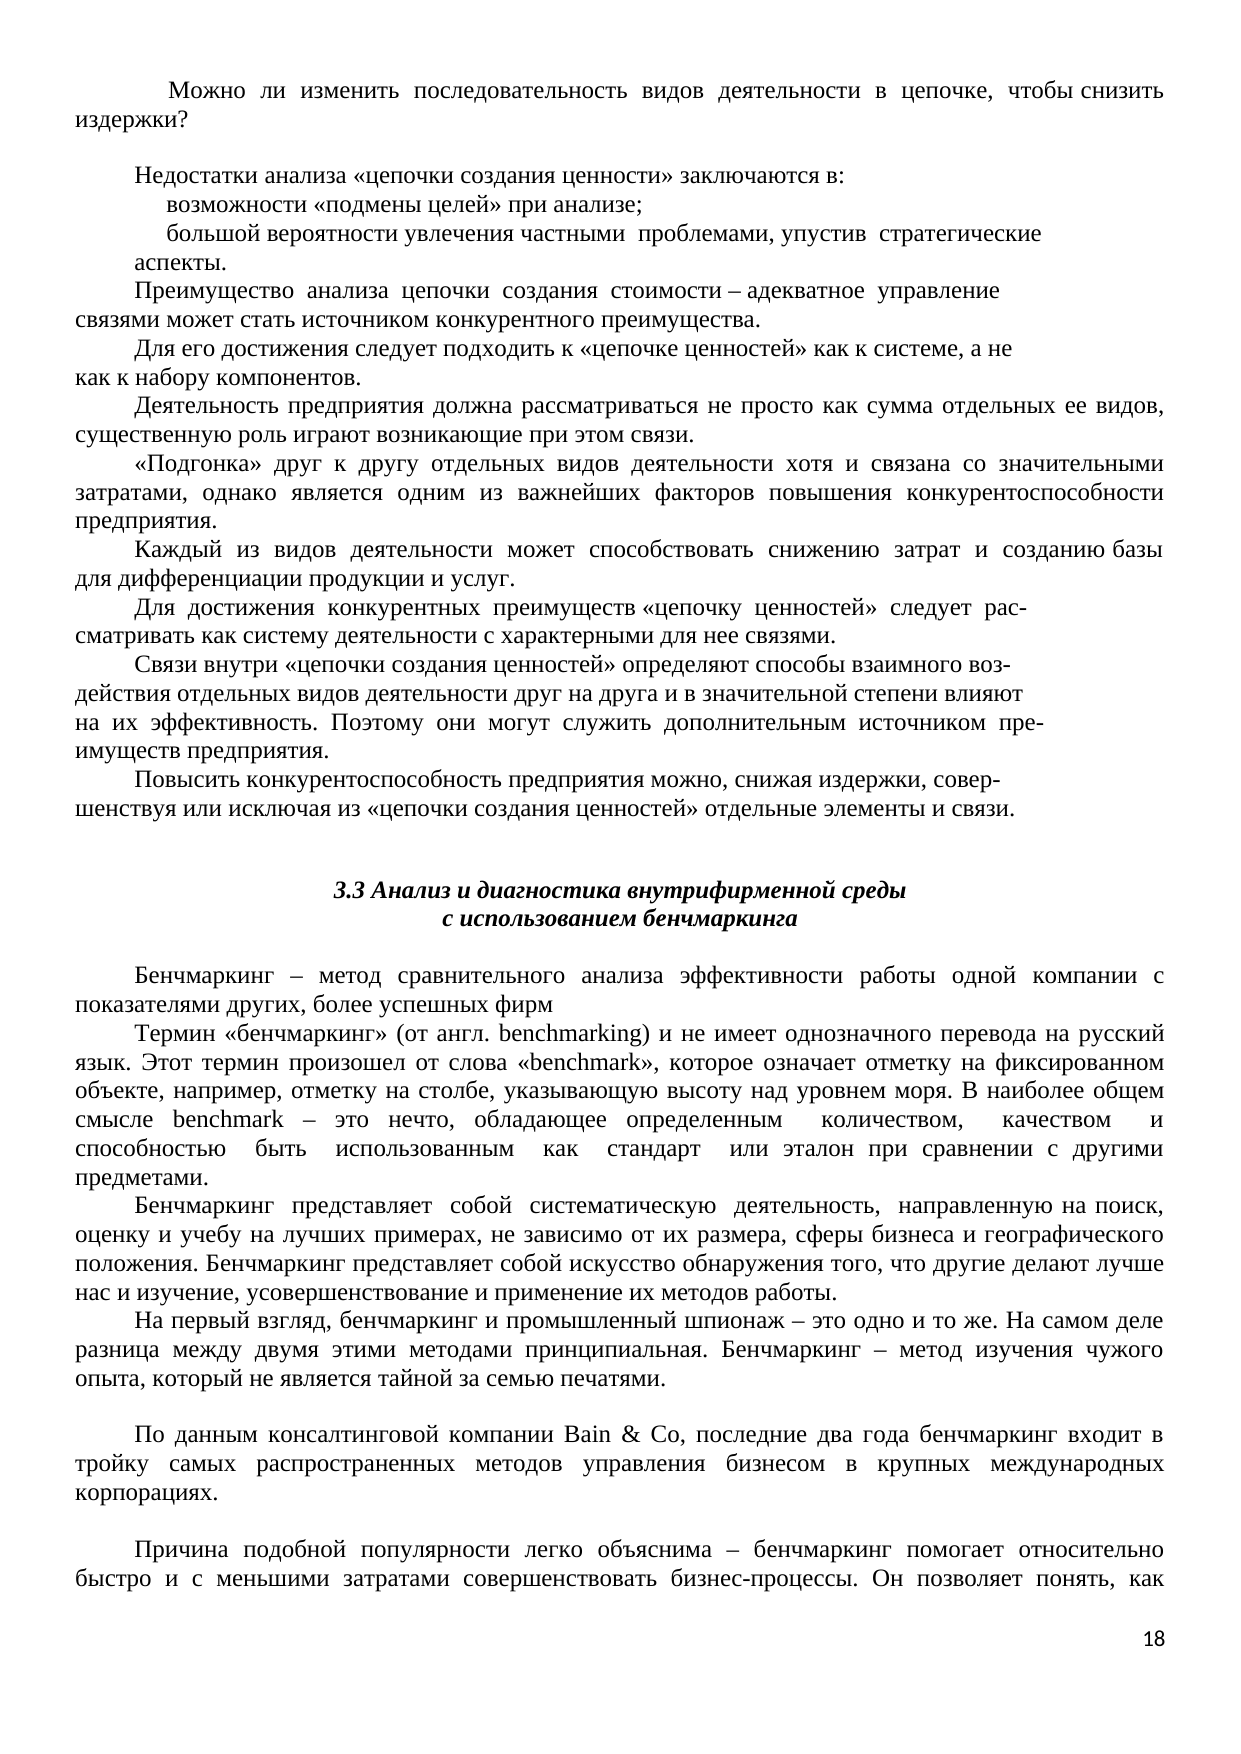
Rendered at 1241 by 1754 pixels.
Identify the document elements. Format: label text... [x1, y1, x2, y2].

text действия отдельных видов деятельности друг на друга и в значительной степени влияют [75, 678, 1165, 707]
text  Можно ли изменить последовательность видов деятельности в цепочке, чтобы снизить издержки? [75, 75, 1165, 132]
text Преимущество анализа цепочки создания стоимости – адекватное управление [75, 276, 1165, 304]
text на их эффективность. Поэтому они могут служить дополнительным источником пре- [75, 707, 1165, 736]
text с использованием бенчмаркинга [75, 903, 1165, 960]
text  возможности «подмены целей» при анализе; [75, 189, 1165, 218]
text «Подгонка» друг к другу отдельных видов деятельности хотя и связана со значительными затратами, однако является одним из важнейших факторов повышения конкурентоспособности предприятия. [75, 448, 1165, 534]
text шенствуя или исключая из «цепочки создания ценностей» отдельные элементы и связи. [75, 793, 1165, 822]
text Связи внутри «цепочки создания ценностей» определяют способы взаимного воз- [75, 649, 1165, 678]
text Для достижения конкурентных преимуществ «цепочку ценностей» следует рас- [75, 592, 1165, 621]
text Бенчмаркинг представляет собой систематическую деятельность, направленную на поиск, оценку и учебу на лучших примерах, не зависимо от их размера, сферы бизнеса и географического положения. Бенчмаркинг представляет собой искусство обнаружения того, что другие делают лучше нас и изучение, усовершенствование и применение их методов работы. [75, 1190, 1165, 1305]
text сматривать как систему деятельности с характерными для нее связями. [75, 621, 1165, 649]
text 3.3 Анализ и диагностика внутрифирменной среды [75, 875, 1165, 903]
text связями может стать источником конкурентного преимущества. [75, 304, 1165, 333]
text Бенчмаркинг – метод сравнительного анализа эффективности работы одной компании с показателями других, более успешных фирм [75, 960, 1165, 1018]
text Деятельность предприятия должна рассматриваться не просто как сумма отдельных ее видов, существенную роль играют возникающие при этом связи. [75, 391, 1165, 448]
text По данным консалтинговой компании Bain & Co, последние два года бенчмаркинг входит в тройку самых распространенных методов управления бизнесом в крупных международных корпорациях. [75, 1419, 1165, 1506]
text имуществ предприятия. [75, 736, 1165, 764]
text аспекты. [75, 247, 1165, 276]
text Недостатки анализа «цепочки создания ценности» заключаются в: [75, 161, 1165, 189]
text Для его достижения следует подходить к «цепочке ценностей» как к системе, а не [75, 333, 1165, 362]
text Повысить конкурентоспособность предприятия можно, снижая издержки, совер- [75, 764, 1165, 793]
text как к набору компонентов. [75, 362, 1165, 391]
text Термин «бенчмаркинг» (от англ. benchmarking) и не имеет однозначного перевода на русский язык. Этот термин произошел от слова «benchmark», которое означает отметку на фиксированном объекте, например, отметку на столбе, указывающую высоту над уровнем моря. В наиболее общем смысле benchmark – это нечто, обладающее определенным количеством, качеством и способностью быть использованным как стандарт или эталон при сравнении с другими предметами. [75, 1018, 1165, 1190]
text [75, 1534, 1165, 1591]
text Каждый из видов деятельности может способствовать снижению затрат и созданию базы для дифференциации продукции и услуг. [75, 534, 1165, 592]
text На первый взгляд, бенчмаркинг и промышленный шпионаж – это одно и то же. На самом деле разница между двумя этими методами принципиальная. Бенчмаркинг – метод изучения чужого опыта, который не является тайной за семью печатями. [75, 1305, 1165, 1392]
text  большой вероятности увлечения частными проблемами, упустив стратегические [75, 218, 1165, 247]
